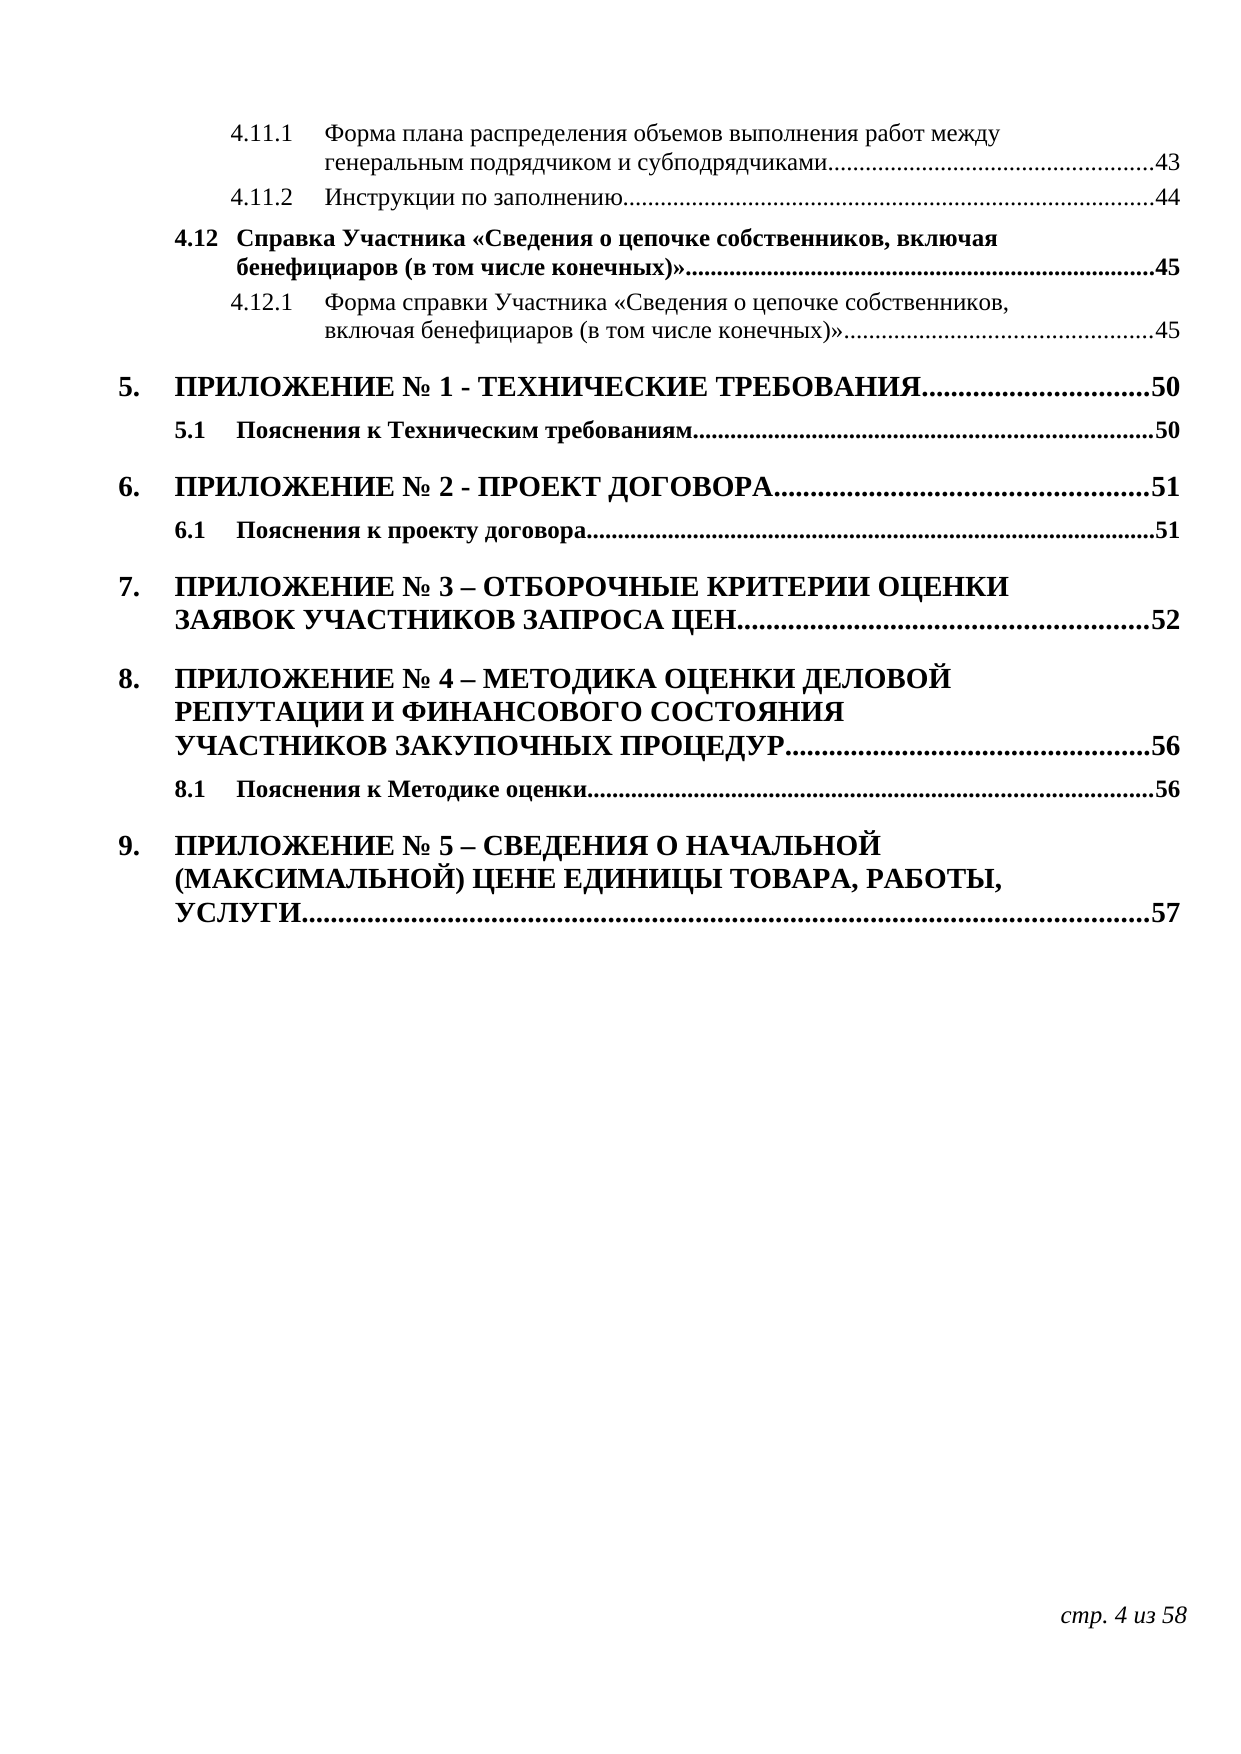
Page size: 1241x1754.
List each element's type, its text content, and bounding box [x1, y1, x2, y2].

text 5.1 Пояснения к Техническим требованиям 50 [174, 415, 1093, 444]
text 6.1 Пояснения к проекту договора 51 [174, 515, 1093, 544]
text 7. Приложение № 3 – Отборочные критерии оценки заявок Участников запроса цен 52 [118, 569, 1063, 636]
text 4.12.1 Форма справки Участника «Сведения о цепочке собственников, включая бенефициаров (в том числе конечных)» 45 [230, 287, 1063, 344]
text 5. Приложение № 1 - Технические требования 50 [118, 369, 1063, 403]
text 4.11.1 Форма плана распределения объемов выполнения работ между генеральным подрядчиком и субподрядчиками 43 [230, 118, 1063, 176]
text 8. Приложение № 4 – Методика оценки деловой репутации и финансового состояния участников закупочных процедур 56 [118, 661, 1063, 762]
text 4.12 Справка Участника «Сведения о цепочке собственников, включая бенефициаров (в том числе конечных)» 45 [174, 223, 1093, 281]
text 4.11.2 Инструкции по заполнению 44 [230, 182, 1063, 211]
text 6. Приложение № 2 - Проект Договора 51 [118, 469, 1063, 503]
text 9. Приложение № 5 – Сведения о начальной (максимальной) цене единицы товара, работы, услуги 57 [118, 828, 1063, 928]
text 8.1 Пояснения к Методике оценки 56 [174, 774, 1093, 803]
